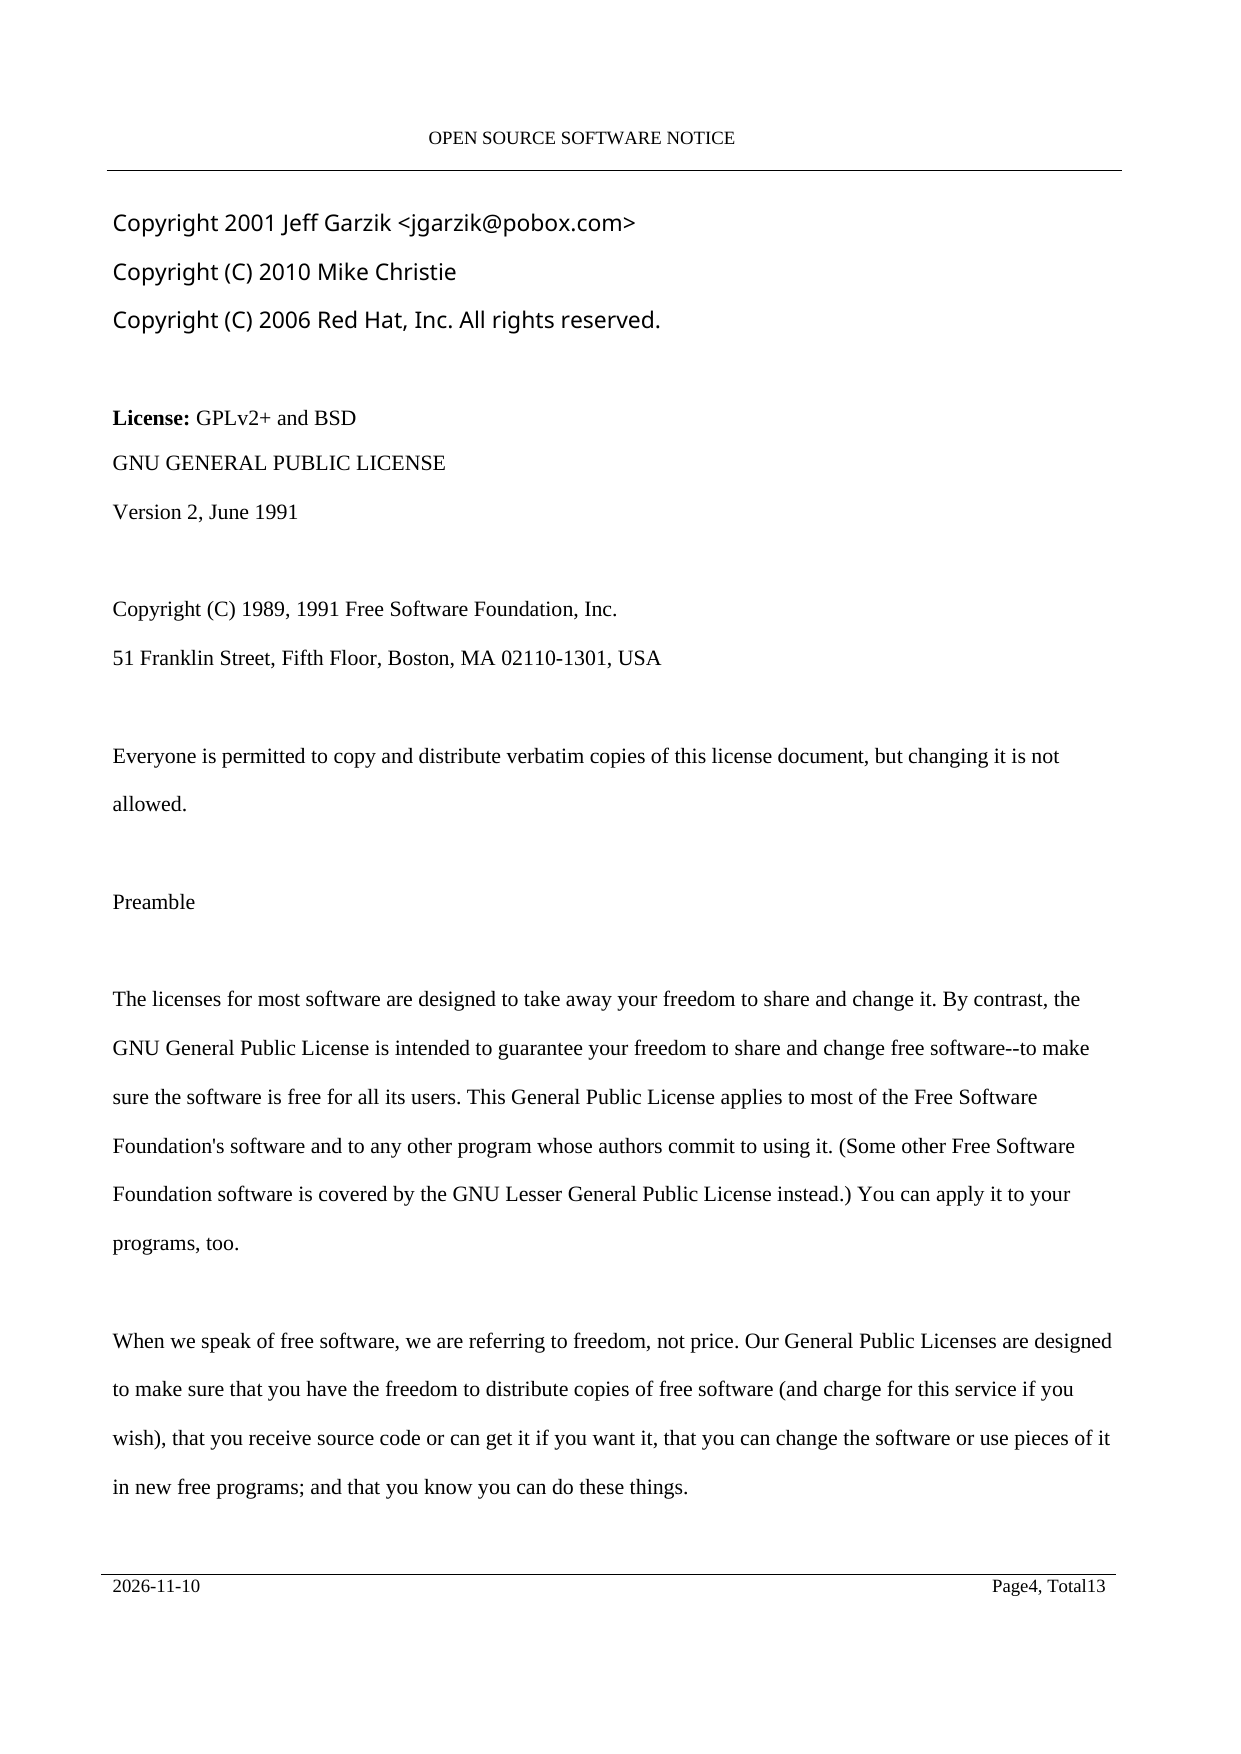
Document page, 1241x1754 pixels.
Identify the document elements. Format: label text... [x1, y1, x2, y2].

text License: GPLv2+ and BSD [112, 401, 1128, 434]
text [112, 446, 1128, 1503]
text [112, 206, 1128, 385]
